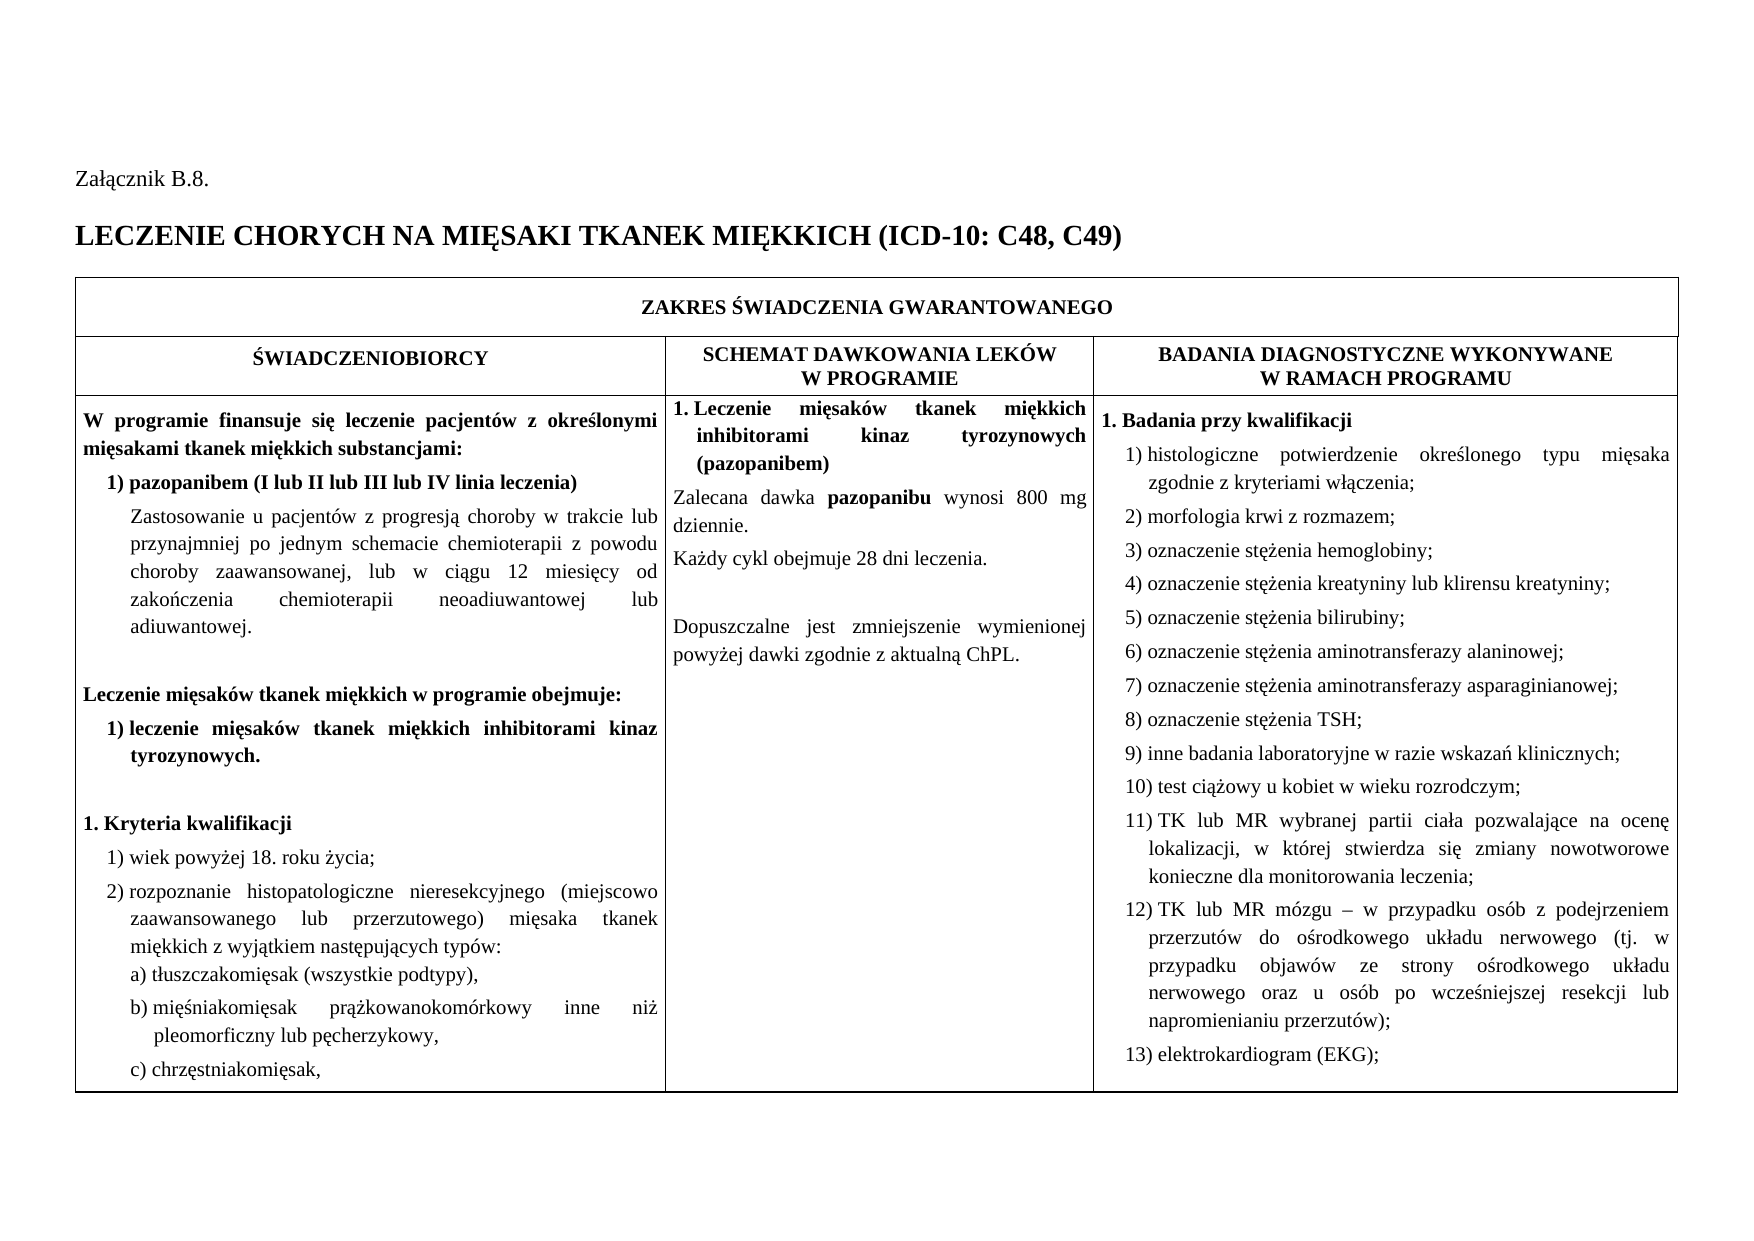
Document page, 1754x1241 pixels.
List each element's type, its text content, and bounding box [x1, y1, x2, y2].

table_cell SCHEMAT DAWKOWANIA LEKÓW W PROGRAMIE [666, 337, 1093, 395]
table_cell BADANIA DIAGNOSTYCZNE WYKONYWANE W RAMACH PROGRAMU [1094, 337, 1677, 395]
text Załącznik B.8. [75, 165, 1679, 192]
text LECZENIE CHORYCH NA MIĘSAKI TKANEK MIĘKKICH (ICD-10: C48, C49) [75, 218, 1679, 252]
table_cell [666, 396, 1093, 1091]
table_cell ŚWIADCZENIOBIORCY [76, 337, 665, 395]
table_header ZAKRES ŚWIADCZENIA GWARANTOWANEGO [76, 278, 1678, 336]
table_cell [76, 396, 665, 1091]
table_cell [1094, 396, 1677, 1091]
